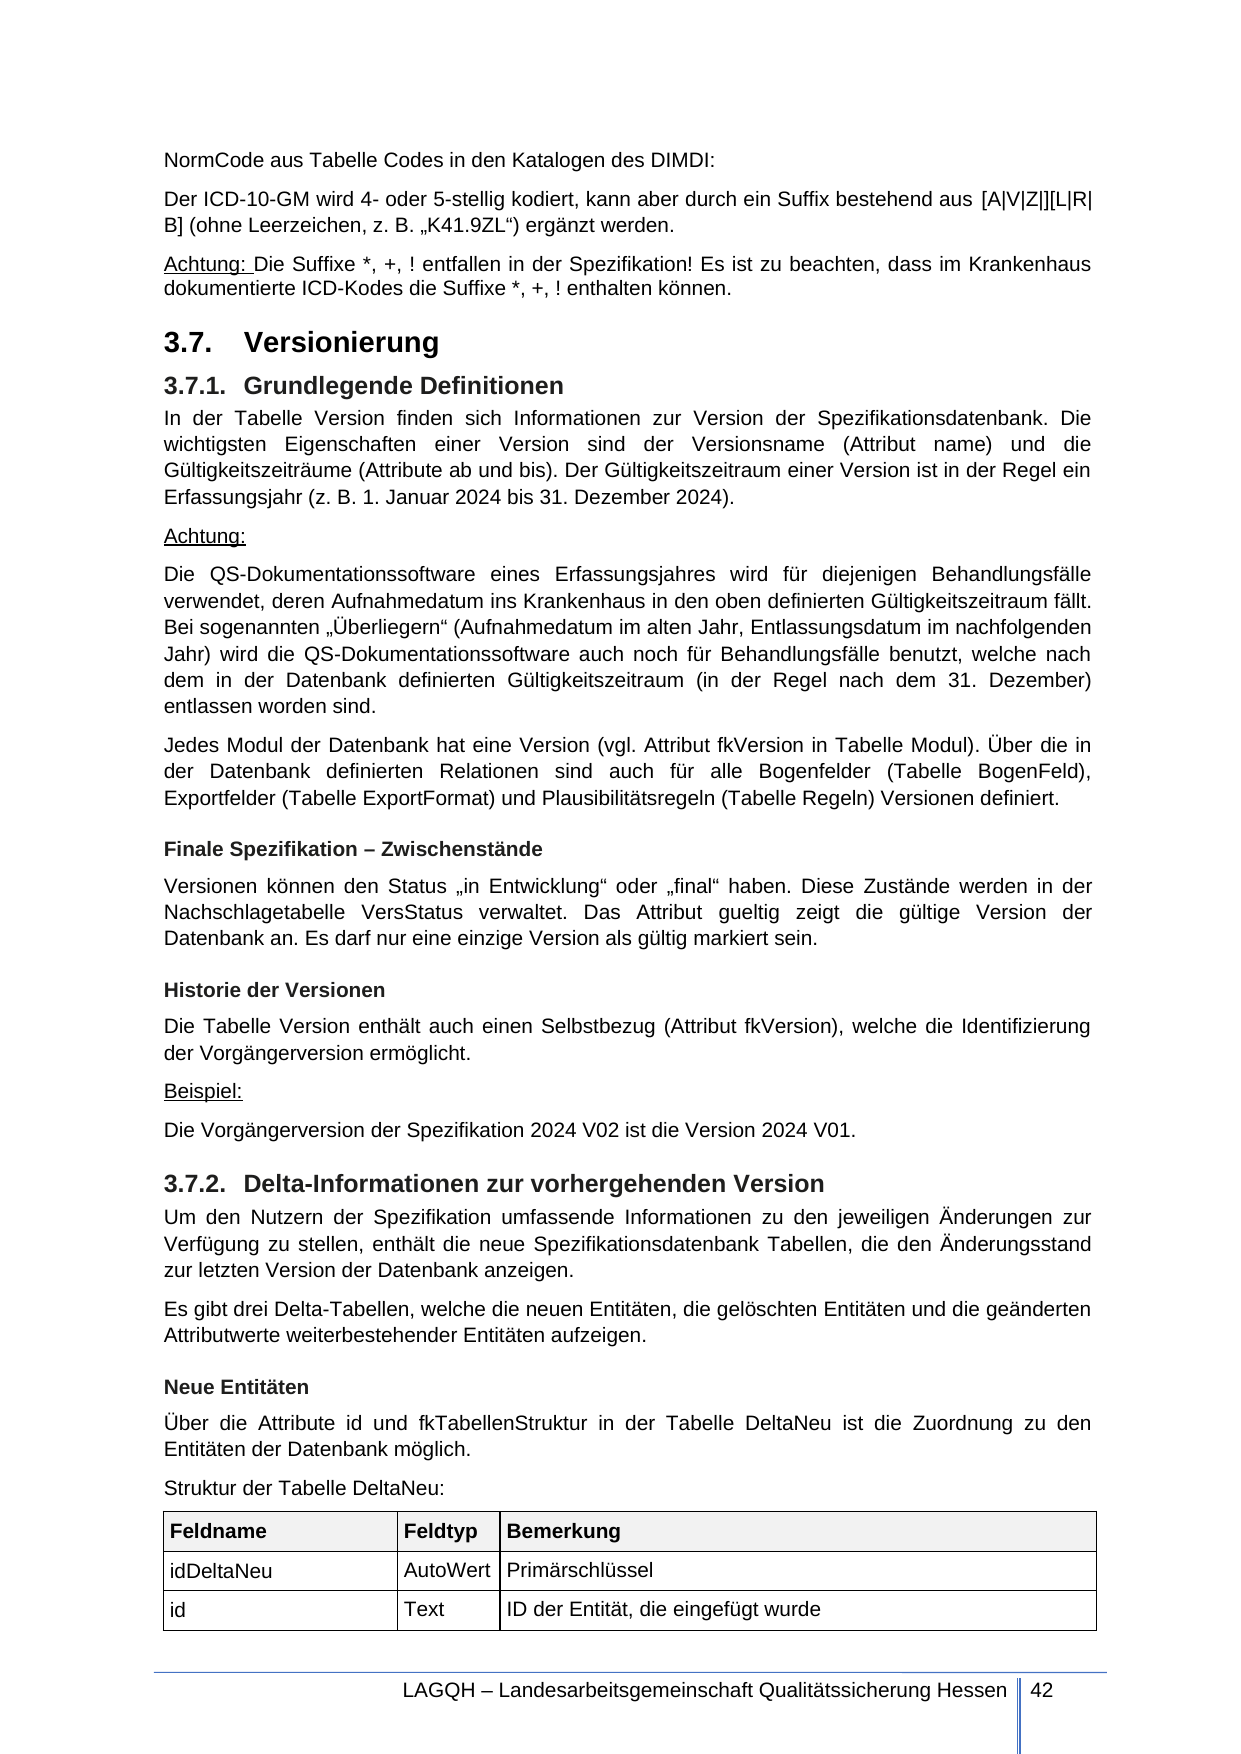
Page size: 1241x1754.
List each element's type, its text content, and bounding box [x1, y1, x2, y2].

text Struktur der Tabelle DeltaNeu: [164, 1476, 1093, 1500]
table_header Feldname [164, 1512, 397, 1551]
text Jedes Modul der Datenbank hat eine Version (vgl. Attribut fkVersion in Tabelle Modul). Über die in der Datenbank definierten Relationen sind auch für alle Bogenfelder (Tabelle BogenFeld), Exportfelder (Tabelle ExportFormat) und Plausibilitätsregeln (Tabelle Regeln) Versionen definiert. [163, 733, 1093, 809]
subtitle Grundlegende Definitionen [164, 371, 1093, 399]
text Versionen können den Status „in Entwicklung“ oder „final“ haben. Diese Zustände werden in der Nachschlagetabelle VersStatus verwaltet. Das Attribut gueltig zeigt die gültige Version der Datenbank an. Es darf nur eine einzige Version als gültig markiert sein. [163, 873, 1093, 950]
text Es gibt drei Delta-Tabellen, welche die neuen Entitäten, die gelöschten Entitäten und die geänderten Attributwerte weiterbestehender Entitäten aufzeigen. [163, 1297, 1093, 1347]
table_cell id [164, 1591, 397, 1629]
text Achtung: Die Suffixe *, +, ! entfallen in der Spezifikation! Es ist zu beachten, dass im Krankenhaus dokumentierte ICD-Kodes die Suffixe *, +, ! enthalten können. [164, 252, 1093, 299]
text Neue Entitäten [163, 1374, 1093, 1398]
text Um den Nutzern der Spezifikation umfassende Informationen zu den jeweiligen Änderungen zur Verfügung zu stellen, enthält die neue Spezifikationsdatenbank Tabellen, die den Änderungsstand zur letzten Version der Datenbank anzeigen. [163, 1205, 1093, 1282]
text In der Tabelle Version finden sich Informationen zur Version der Spezifikationsdatenbank. Die wichtigsten Eigenschaften einer Version sind der Versionsname (Attribut name) und die Gültigkeitszeiträume (Attribute ab und bis). Der Gültigkeitszeitraum einer Version ist in der Regel ein Erfassungsjahr (z. B. 1. Januar 2024 bis 31. Dezember 2024). [163, 406, 1093, 508]
table_cell idDeltaNeu [164, 1552, 397, 1590]
text Historie der Versionen [163, 977, 1093, 1001]
table_cell Text [398, 1591, 499, 1629]
text Die QS-Dokumentationssoftware eines Erfassungsjahres wird für diejenigen Behandlungsfälle verwendet, deren Aufnahmedatum ins Krankenhaus in den oben definierten Gültigkeitszeitraum fällt. Bei sogenannten „Überliegern“ (Aufnahmedatum im alten Jahr, Entlassungsdatum im nachfolgenden Jahr) wird die QS-Dokumentationssoftware auch noch für Behandlungsfälle benutzt, welche nach dem in der Datenbank definierten Gültigkeitszeitraum (in der Regel nach dem 31. Dezember) entlassen worden sind. [163, 562, 1093, 718]
text Achtung: [163, 523, 1093, 547]
table_cell AutoWert [398, 1552, 499, 1590]
text Finale Spezifikation – Zwischenstände [163, 837, 1093, 861]
table_cell Primärschlüssel [501, 1552, 1096, 1590]
text Die Tabelle Version enthält auch einen Selbstbezug (Attribut fkVersion), welche die Identifizierung der Vorgängerversion ermöglicht. [163, 1014, 1093, 1064]
text Der ICD-10-GM wird 4- oder 5-stellig kodiert, kann aber durch ein Suffix bestehend aus [A|V|Z|][L|R|B] (ohne Leerzeichen, z. B. „K41.9ZL“) ergänzt werden. [163, 186, 1093, 237]
table_header Bemerkung [501, 1512, 1096, 1551]
text Beispiel: [163, 1079, 1093, 1103]
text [163, 148, 1093, 172]
subtitle Versionierung [164, 324, 1093, 358]
table_cell ID der Entität, die eingefügt wurde [501, 1591, 1096, 1629]
text Die Vorgängerversion der Spezifikation 2024 V02 ist die Version 2024 V01. [163, 1118, 1093, 1142]
text Über die Attribute id und fkTabellenStruktur in der Tabelle DeltaNeu ist die Zuordnung zu den Entitäten der Datenbank möglich. [163, 1411, 1093, 1461]
table_header Feldtyp [398, 1512, 499, 1551]
subtitle Delta-Informationen zur vorhergehenden Version [163, 1169, 1093, 1198]
